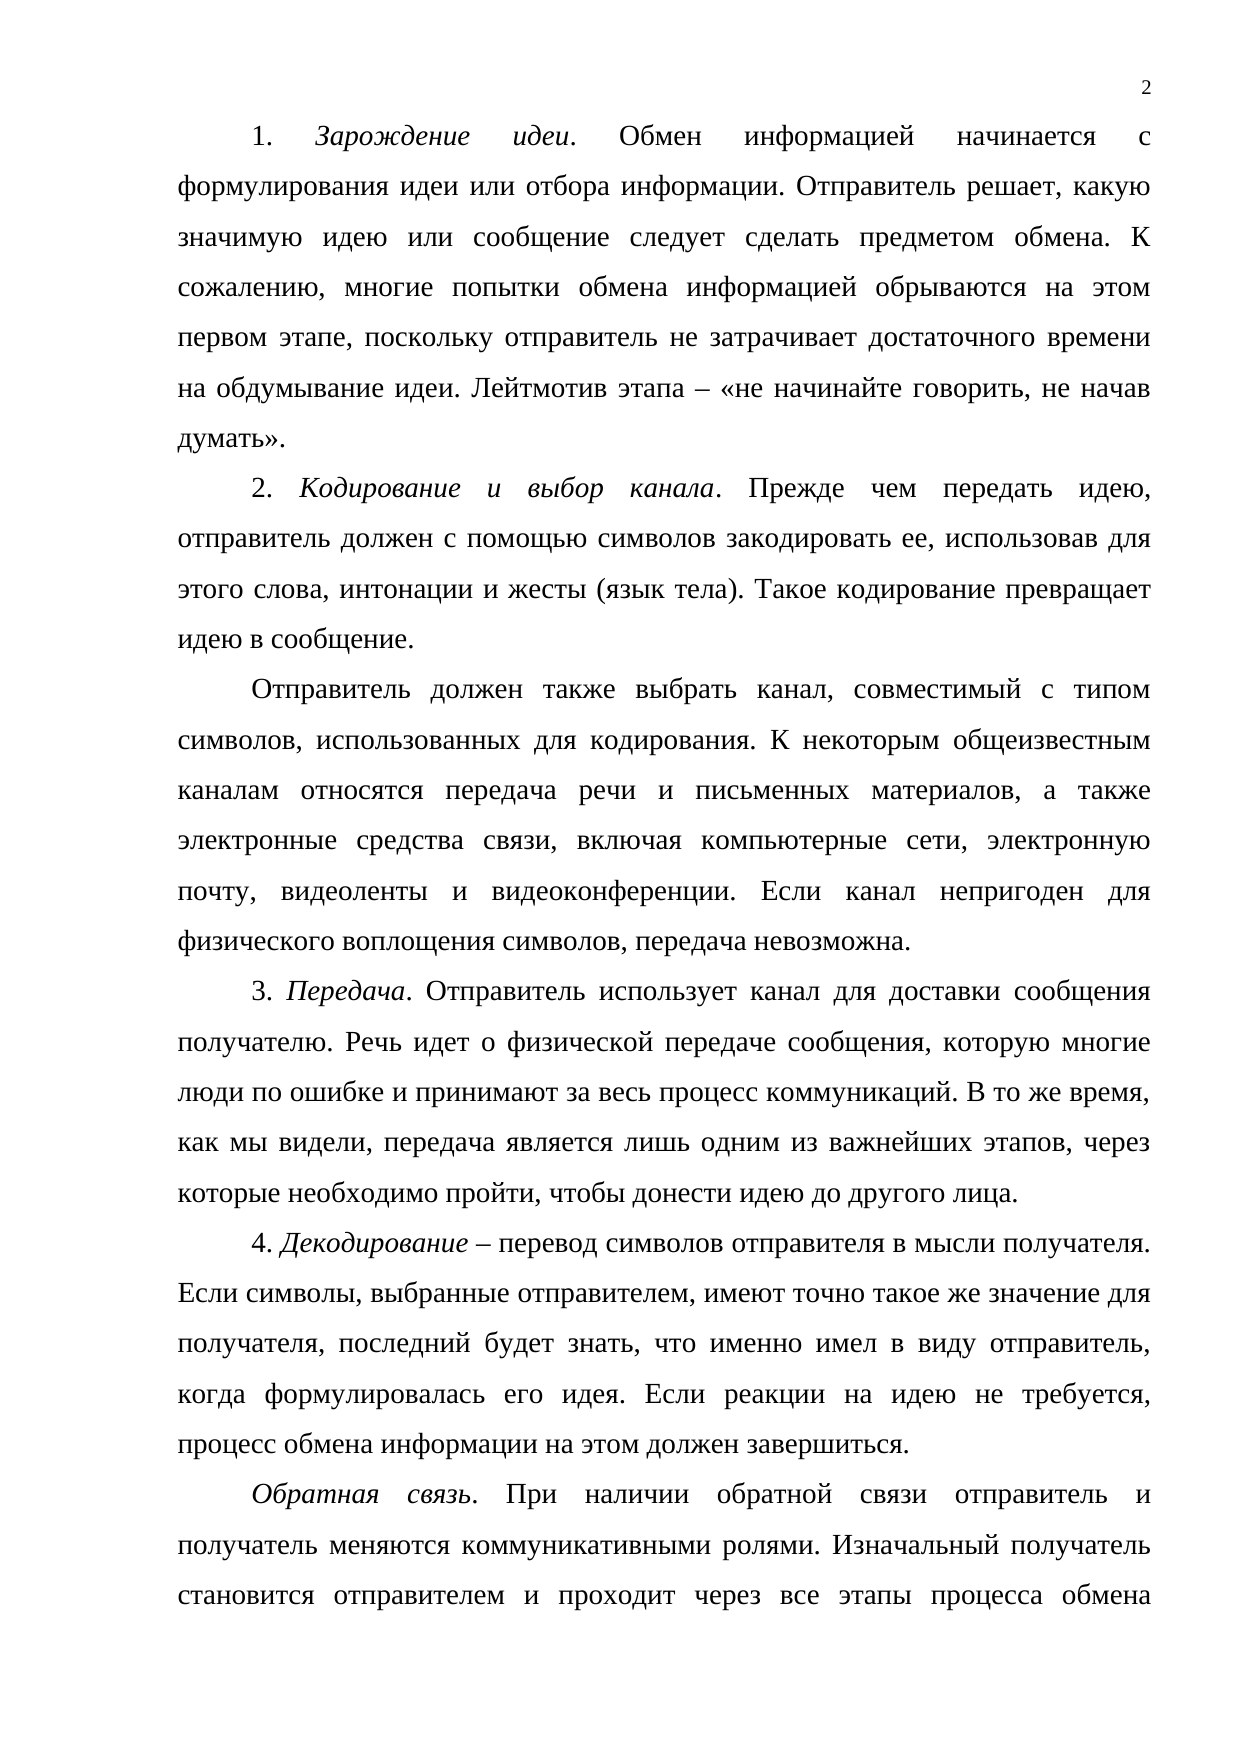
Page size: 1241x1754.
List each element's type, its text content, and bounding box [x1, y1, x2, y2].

list Отправитель должен также выбрать канал, совместимый с типом символов, использованных для кодирования. К некоторым общеизвестным каналам относятся передача речи и письменных материалов, а также электронные средства связи, включая компьютерные сети, электронную почту, видеоленты и видеоконференции. Если канал непригоден для физического воплощения символов, передача невозможна. [177, 672, 1152, 957]
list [177, 1477, 1152, 1611]
list 4. Декодирование – перевод символов отправителя в мысли получателя. Если символы, выбранные отправителем, имеют точно такое же значение для получателя, последний будет знать, что именно имел в виду отправитель, когда формулировалась его идея. Если реакции на идею не требуется, процесс обмена информации на этом должен завершиться. [177, 1225, 1152, 1460]
list 2. Кодирование и выбор канала. Прежде чем передать идею, отправитель должен с помощью символов закодировать ее, использовав для этого слова, интонации и жесты (язык тела). Такое кодирование превращает идею в сообщение. [177, 470, 1152, 655]
list 1. Зарождение идеи. Обмен информацией начинается с формулирования идеи или отбора информации. Отправитель решает, какую значимую идею или сообщение следует сделать предметом обмена. К сожалению, многие попытки обмена информацией обрываются на этом первом этапе, поскольку отправитель не затрачивает достаточного времени на обдумывание идеи. Лейтмотив этапа – «не начинайте говорить, не начав думать». [177, 118, 1152, 453]
list 3. Передача. Отправитель использует канал для доставки сообщения получателю. Речь идет о физической передаче сообщения, которую многие люди по ошибке и принимают за весь процесс коммуникаций. В то же время, как мы видели, передача является лишь одним из важнейших этапов, через которые необходимо пройти, чтобы донести идею до другого лица. [177, 973, 1152, 1208]
